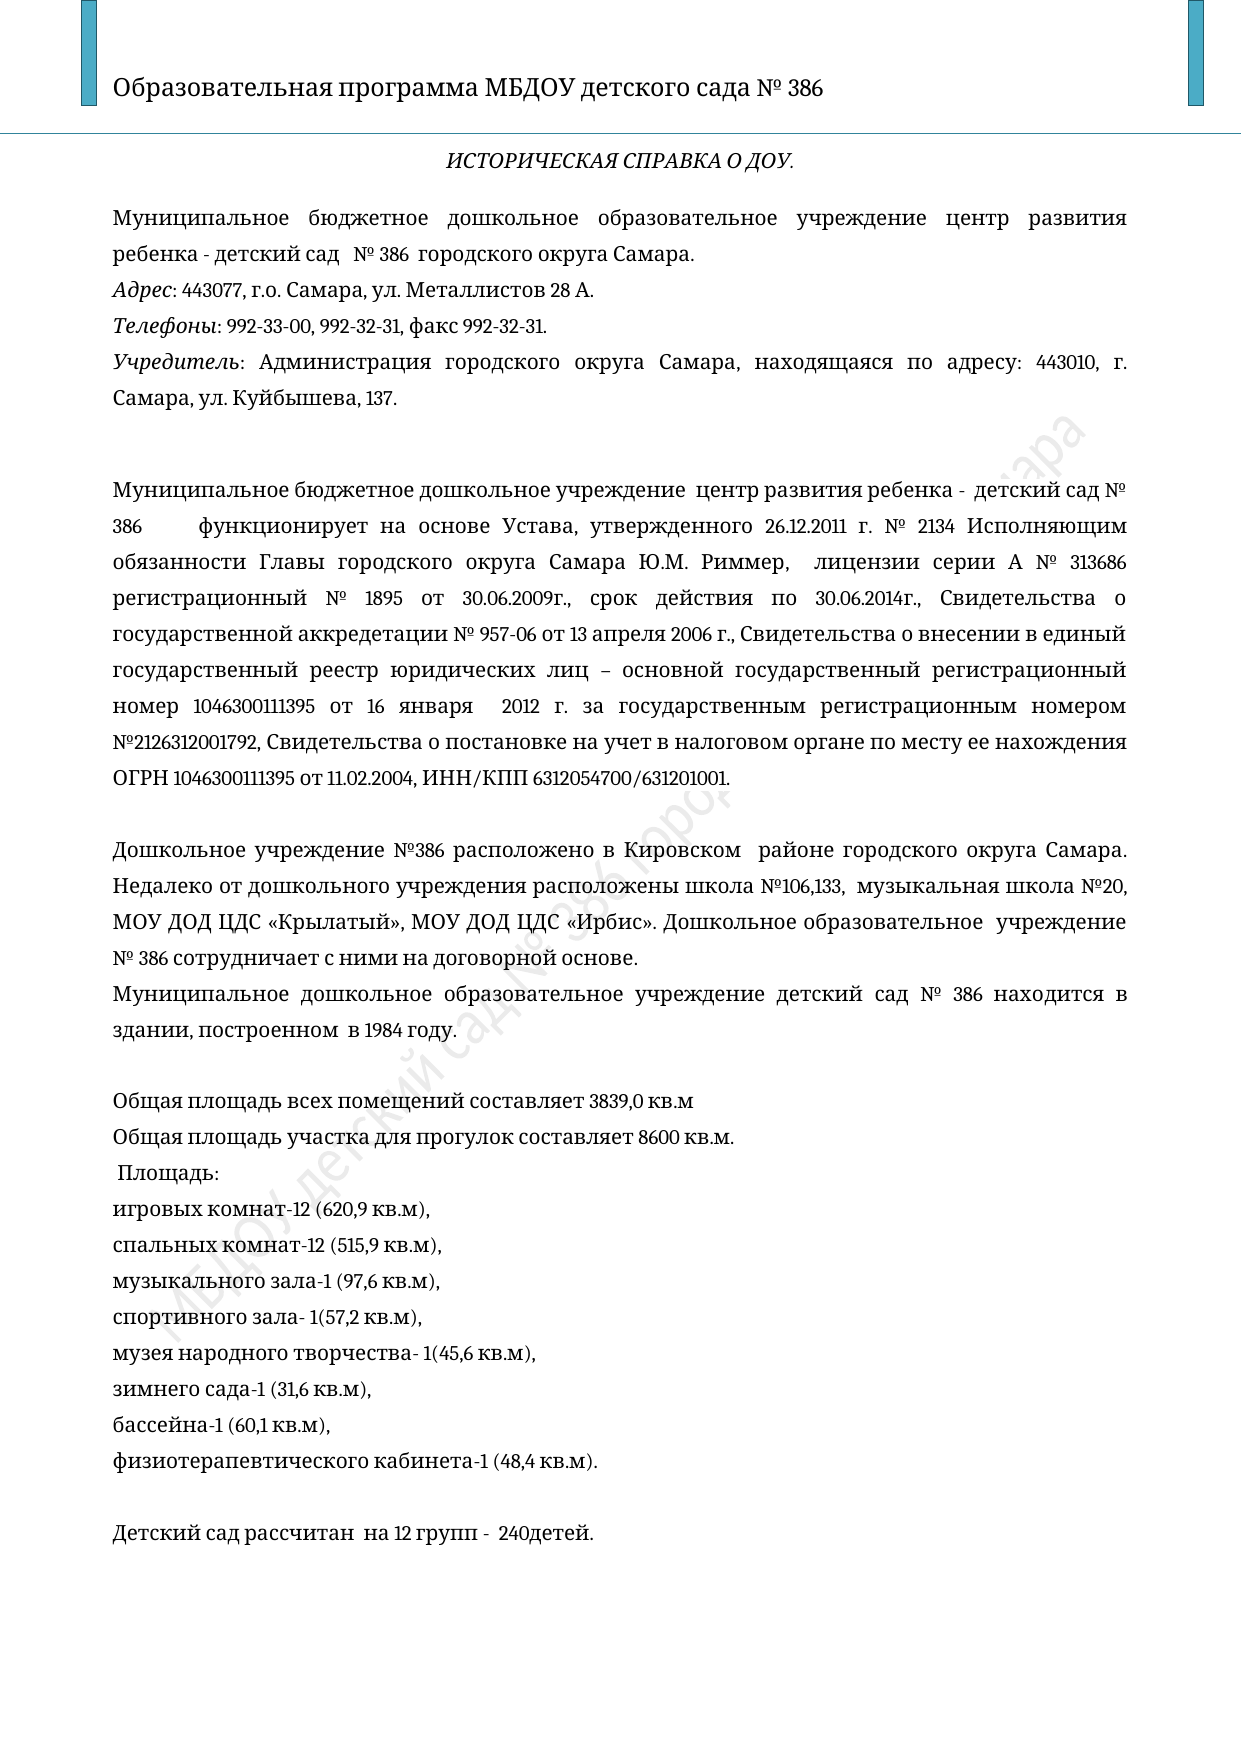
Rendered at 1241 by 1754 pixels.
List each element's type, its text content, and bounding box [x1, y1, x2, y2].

text физиотерапевтического кабинета-1 (48,4 кв.м). [112, 1449, 1128, 1473]
text Общая площадь участка для прогулок составляет 8600 кв.м. [112, 1126, 1128, 1150]
text Учредитель: Администрация городского округа Самара, находящаяся по адресу: 443010, г. Самара, ул. Куйбышева, 137. [112, 351, 1128, 410]
text Площадь: [112, 1162, 1128, 1186]
text Детский сад рассчитан на 12 групп - 240детей. [112, 1521, 1128, 1545]
text игровых комнат-12 (620,9 кв.м), [112, 1198, 1128, 1222]
text Муниципальное бюджетное дошкольное учреждение центр развития ребенка - детский сад № 386 функционирует на основе Устава, утвержденного 26.12.2011 г. № 2134 Исполняющим обязанности Главы городского округа Самара Ю.М. Риммер, лицензии серии А № 313686 регистрационный № 1895 от 30.06.2009г., срок действия по 30.06.2014г., Свидетельства о государственной аккредетации № 957-06 от 13 апреля 2006 г., Свидетельства о внесении в единый государственный реестр юридических лиц – основной государственный регистрационный номер 1046300111395 от 16 января 2012 г. за государственным регистрационным номером №2126312001792, Свидетельства о постановке на учет в налоговом органе по месту ее нахождения ОГРН 1046300111395 от 11.02.2004, ИНН/КПП 6312054700/631201001. [112, 479, 1128, 791]
text Телефоны: 992-33-00, 992-32-31, факс 992-32-31. [112, 314, 1128, 338]
text спальных комнат-12 (515,9 кв.м), [112, 1234, 1128, 1258]
text Муниципальное дошкольное образовательное учреждение детский сад № 386 находится в здании, построенном в 1984 году. [112, 982, 1128, 1042]
text Общая площадь всех помещений составляет 3839,0 кв.м [112, 1090, 1128, 1114]
text ИСТОРИЧЕСКАЯ СПРАВКА О ДОУ. [112, 150, 1128, 174]
text спортивного зала- 1(57,2 кв.м), [112, 1306, 1128, 1330]
text Дошкольное учреждение №386 расположено в Кировском районе городского округа Самара. Недалеко от дошкольного учреждения расположены школа №106,133, музыкальная школа №20, МОУ ДОД ЦДС «Крылатый», МОУ ДОД ЦДС «Ирбис». Дошкольное образовательное учреждение № 386 сотрудничает с ними на договорной основе. [112, 838, 1128, 970]
text музея народного творчества- 1(45,6 кв.м), [112, 1342, 1128, 1366]
text музыкального зала-1 (97,6 кв.м), [112, 1270, 1128, 1294]
text Муниципальное бюджетное дошкольное образовательное учреждение центр развития ребенка - детский сад № 386 городского округа Самара. [112, 207, 1128, 267]
text Адрес: 443077, г.о. Самара, ул. Металлистов 28 А. [112, 279, 1128, 303]
text бассейна-1 (60,1 кв.м), [112, 1413, 1128, 1437]
text зимнего сада-1 (31,6 кв.м), [112, 1378, 1128, 1402]
